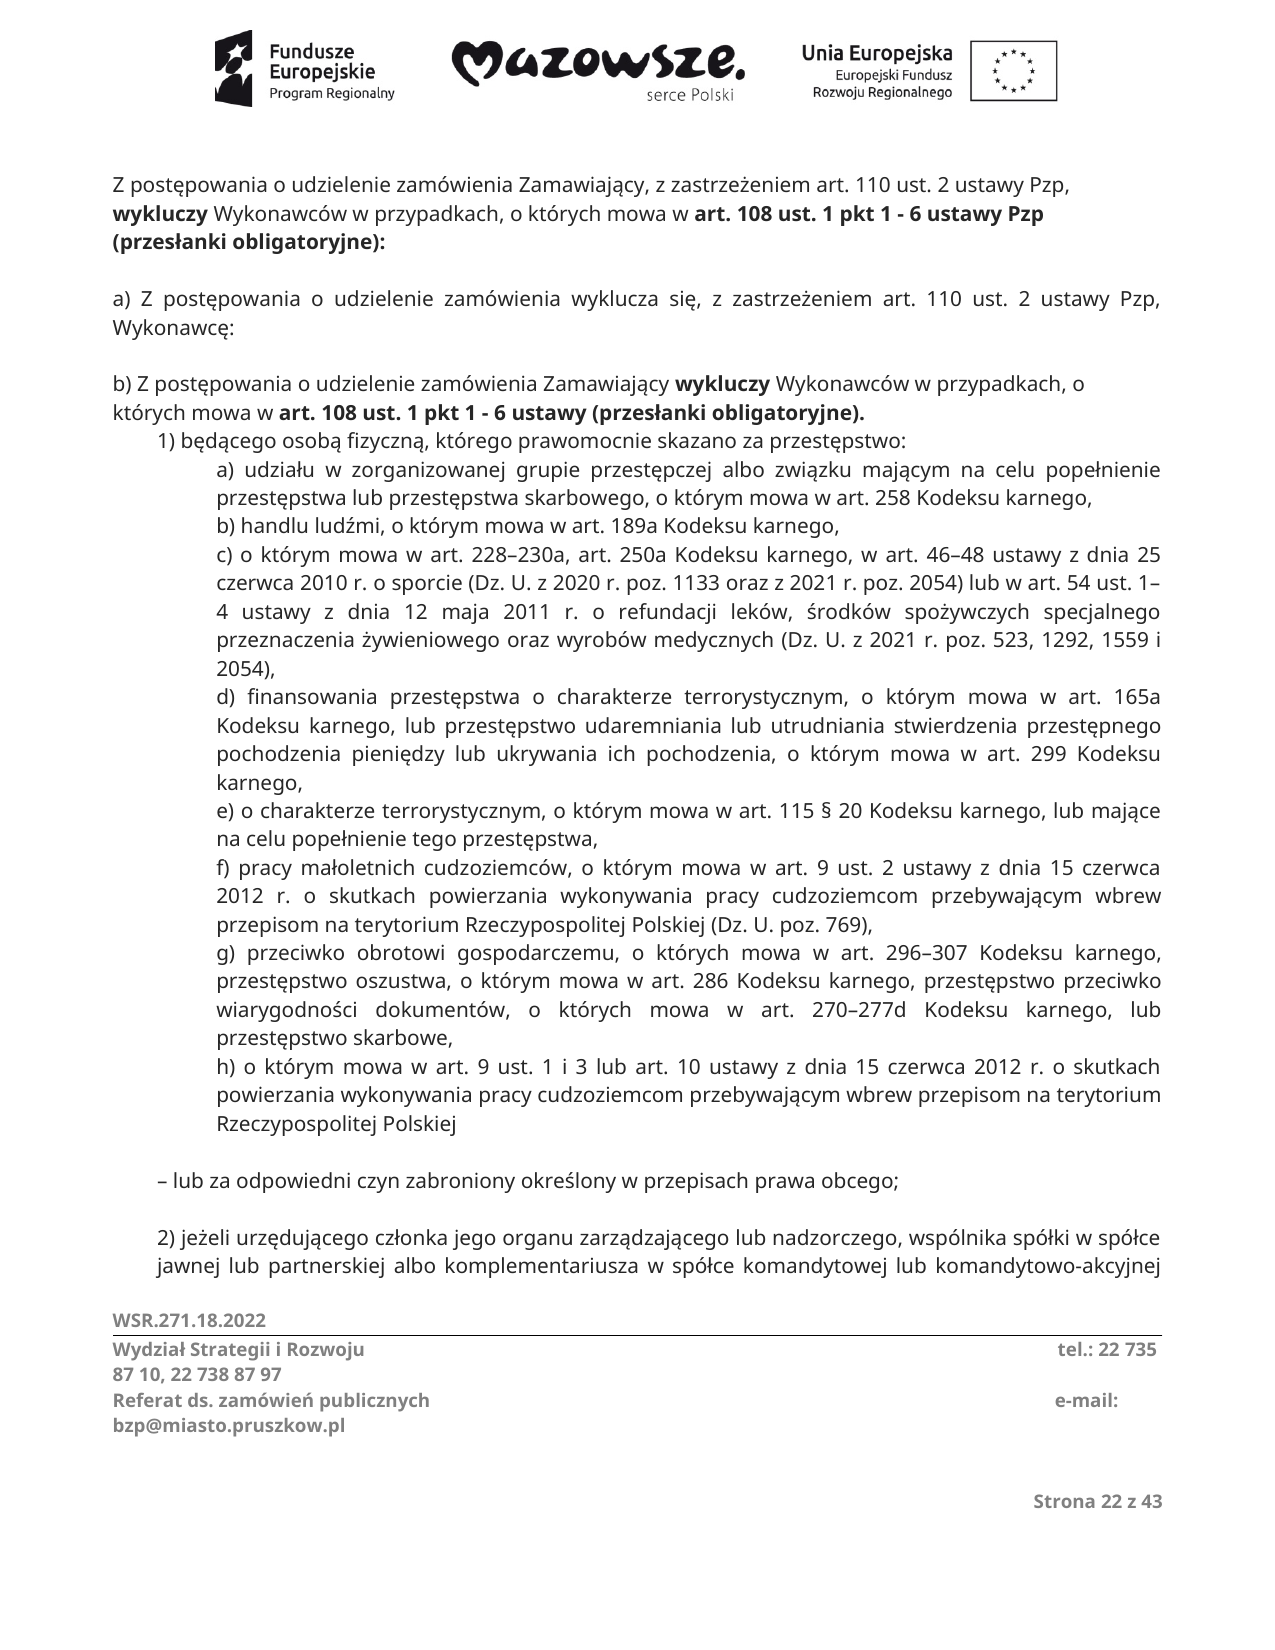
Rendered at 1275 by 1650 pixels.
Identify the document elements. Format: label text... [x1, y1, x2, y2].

text a) udziału w zorganizowanej grupie przestępczej albo związku mającym na celu popełnienie przestępstwa lub przestępstwa skarbowego, o którym mowa w art. 258 Kodeksu karnego, [216, 455, 1162, 512]
text c) o którym mowa w art. 228–230a, art. 250a Kodeksu karnego, w art. 46–48 ustawy z dnia 25 czerwca 2010 r. o sporcie (Dz. U. z 2020 r. poz. 1133 oraz z 2021 r. poz. 2054) lub w art. 54 ust. 1–4 ustawy z dnia 12 maja 2011 r. o refundacji leków, środków spożywczych specjalnego przeznaczenia żywieniowego oraz wyrobów medycznych (Dz. U. z 2021 r. poz. 523, 1292, 1559 i 2054), [216, 540, 1162, 682]
picture [215, 30, 1060, 107]
text – lub za odpowiedni czyn zabroniony określony w przepisach prawa obcego; [157, 1166, 1162, 1194]
text f) pracy małoletnich cudzoziemców, o którym mowa w art. 9 ust. 2 ustawy z dnia 15 czerwca 2012 r. o skutkach powierzania wykonywania pracy cudzoziemcom przebywającym wbrew przepisom na terytorium Rzeczypospolitej Polskiej (Dz. U. poz. 769), [216, 853, 1162, 938]
text h) o którym mowa w art. 9 ust. 1 i 3 lub art. 10 ustawy z dnia 15 czerwca 2012 r. o skutkach powierzania wykonywania pracy cudzoziemcom przebywającym wbrew przepisom na terytorium Rzeczypospolitej Polskiej [216, 1052, 1162, 1137]
text 1) będącego osobą fizyczną, którego prawomocnie skazano za przestępstwo: [157, 426, 1162, 455]
text e) o charakterze terrorystycznym, o którym mowa w art. 115 § 20 Kodeksu karnego, lub mające na celu popełnienie tego przestępstwa, [216, 796, 1162, 853]
text a) Z postępowania o udzielenie zamówienia wyklucza się, z zastrzeżeniem art. 110 ust. 2 ustawy Pzp, Wykonawcę: [112, 284, 1162, 341]
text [157, 1223, 1162, 1279]
text Z postępowania o udzielenie zamówienia Zamawiający, z zastrzeżeniem art. 110 ust. 2 ustawy Pzp, wykluczy Wykonawców w przypadkach, o których mowa w art. 108 ust. 1 pkt 1 - 6 ustawy Pzp (przesłanki obligatoryjne): [112, 170, 1162, 256]
text g) przeciwko obrotowi gospodarczemu, o których mowa w art. 296–307 Kodeksu karnego, przestępstwo oszustwa, o którym mowa w art. 286 Kodeksu karnego, przestępstwo przeciwko wiarygodności dokumentów, o których mowa w art. 270–277d Kodeksu karnego, lub przestępstwo skarbowe, [216, 938, 1162, 1052]
text b) Z postępowania o udzielenie zamówienia Zamawiający wykluczy Wykonawców w przypadkach, o których mowa w art. 108 ust. 1 pkt 1 - 6 ustawy (przesłanki obligatoryjne). [112, 369, 1162, 426]
text d) finansowania przestępstwa o charakterze terrorystycznym, o którym mowa w art. 165a Kodeksu karnego, lub przestępstwo udaremniania lub utrudniania stwierdzenia przestępnego pochodzenia pieniędzy lub ukrywania ich pochodzenia, o którym mowa w art. 299 Kodeksu karnego, [216, 682, 1162, 796]
text b) handlu ludźmi, o którym mowa w art. 189a Kodeksu karnego, [216, 512, 1162, 540]
